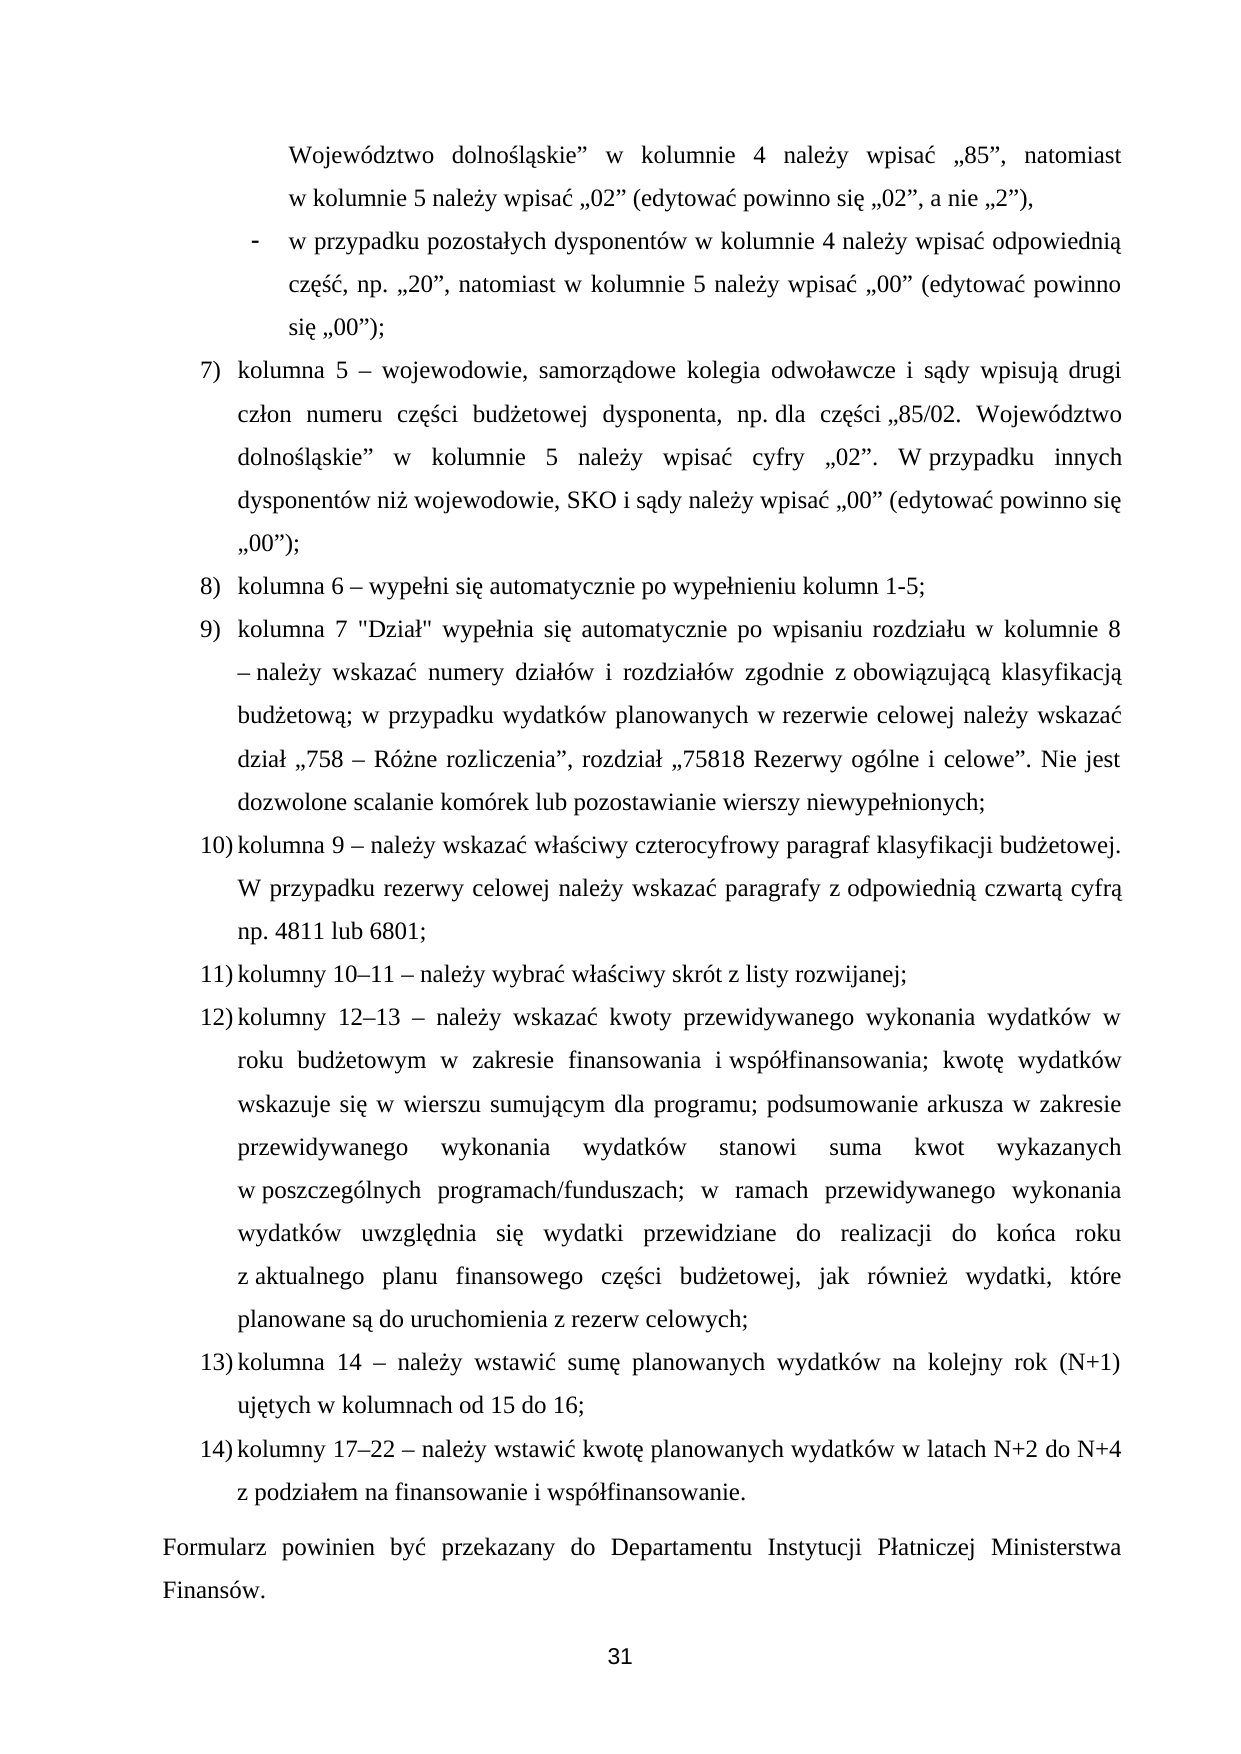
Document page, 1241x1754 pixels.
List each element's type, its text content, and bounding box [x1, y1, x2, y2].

list w przypadku pozostałych dysponentów w kolumnie 4 należy wpisać odpowiednią część, np. „20”, natomiast w kolumnie 5 należy wpisać „00” (edytować powinno się „00”); [251, 226, 1122, 341]
list kolumny 17–22 – należy wstawić kwotę planowanych wydatków w latach N+2 do N+4 z podziałem na finansowanie i współfinansowanie. [199, 1434, 1122, 1506]
list kolumna 7 "Dział" wypełnia się automatycznie po wpisaniu rozdziału w kolumnie 8 – należy wskazać numery działów i rozdziałów zgodnie z obowiązującą klasyfikacją budżetową; w przypadku wydatków planowanych w rezerwie celowej należy wskazać dział „758 – Różne rozliczenia”, rozdział „75818 Rezerwy ogólne i celowe”. Nie jest dozwolone scalanie komórek lub pozostawianie wierszy niewypełnionych; [200, 614, 1122, 816]
list kolumna 9 – należy wskazać właściwy czterocyfrowy paragraf klasyfikacji budżetowej. W przypadku rezerwy celowej należy wskazać paragrafy z odpowiednią czwartą cyfrą np. 4811 lub 6801; [200, 830, 1122, 945]
text Formularz powinien być przekazany do Departamentu Instytucji Płatniczej Ministerstwa Finansów. [162, 1532, 1122, 1604]
list kolumna 6 – wypełni się automatycznie po wypełnieniu kolumn 1-5; [200, 571, 1122, 600]
list kolumny 12–13 – należy wskazać kwoty przewidywanego wykonania wydatków w roku budżetowym w zakresie finansowania i współfinansowania; kwotę wydatków wskazuje się w wierszu sumującym dla programu; podsumowanie arkusza w zakresie przewidywanego wykonania wydatków stanowi suma kwot wykazanych w poszczególnych programach/funduszach; w ramach przewidywanego wykonania wydatków uwzględnia się wydatki przewidziane do realizacji do końca roku z aktualnego planu finansowego części budżetowej, jak również wydatki, które planowane są do uruchomienia z rezerw celowych; [200, 1002, 1122, 1333]
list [251, 140, 1122, 212]
list kolumny 10–11 – należy wybrać właściwy skrót z listy rozwijanej; [200, 959, 1122, 988]
list kolumna 5 – wojewodowie, samorządowe kolegia odwoławcze i sądy wpisują drugi człon numeru części budżetowej dysponenta, np. dla części „85/02. Województwo dolnośląskie” w kolumnie 5 należy wpisać cyfry „02”. W przypadku innych dysponentów niż wojewodowie, SKO i sądy należy wpisać „00” (edytować powinno się „00”); [200, 356, 1122, 557]
list kolumna 14 – należy wstawić sumę planowanych wydatków na kolejny rok (N+1) ujętych w kolumnach od 15 do 16; [200, 1347, 1122, 1419]
